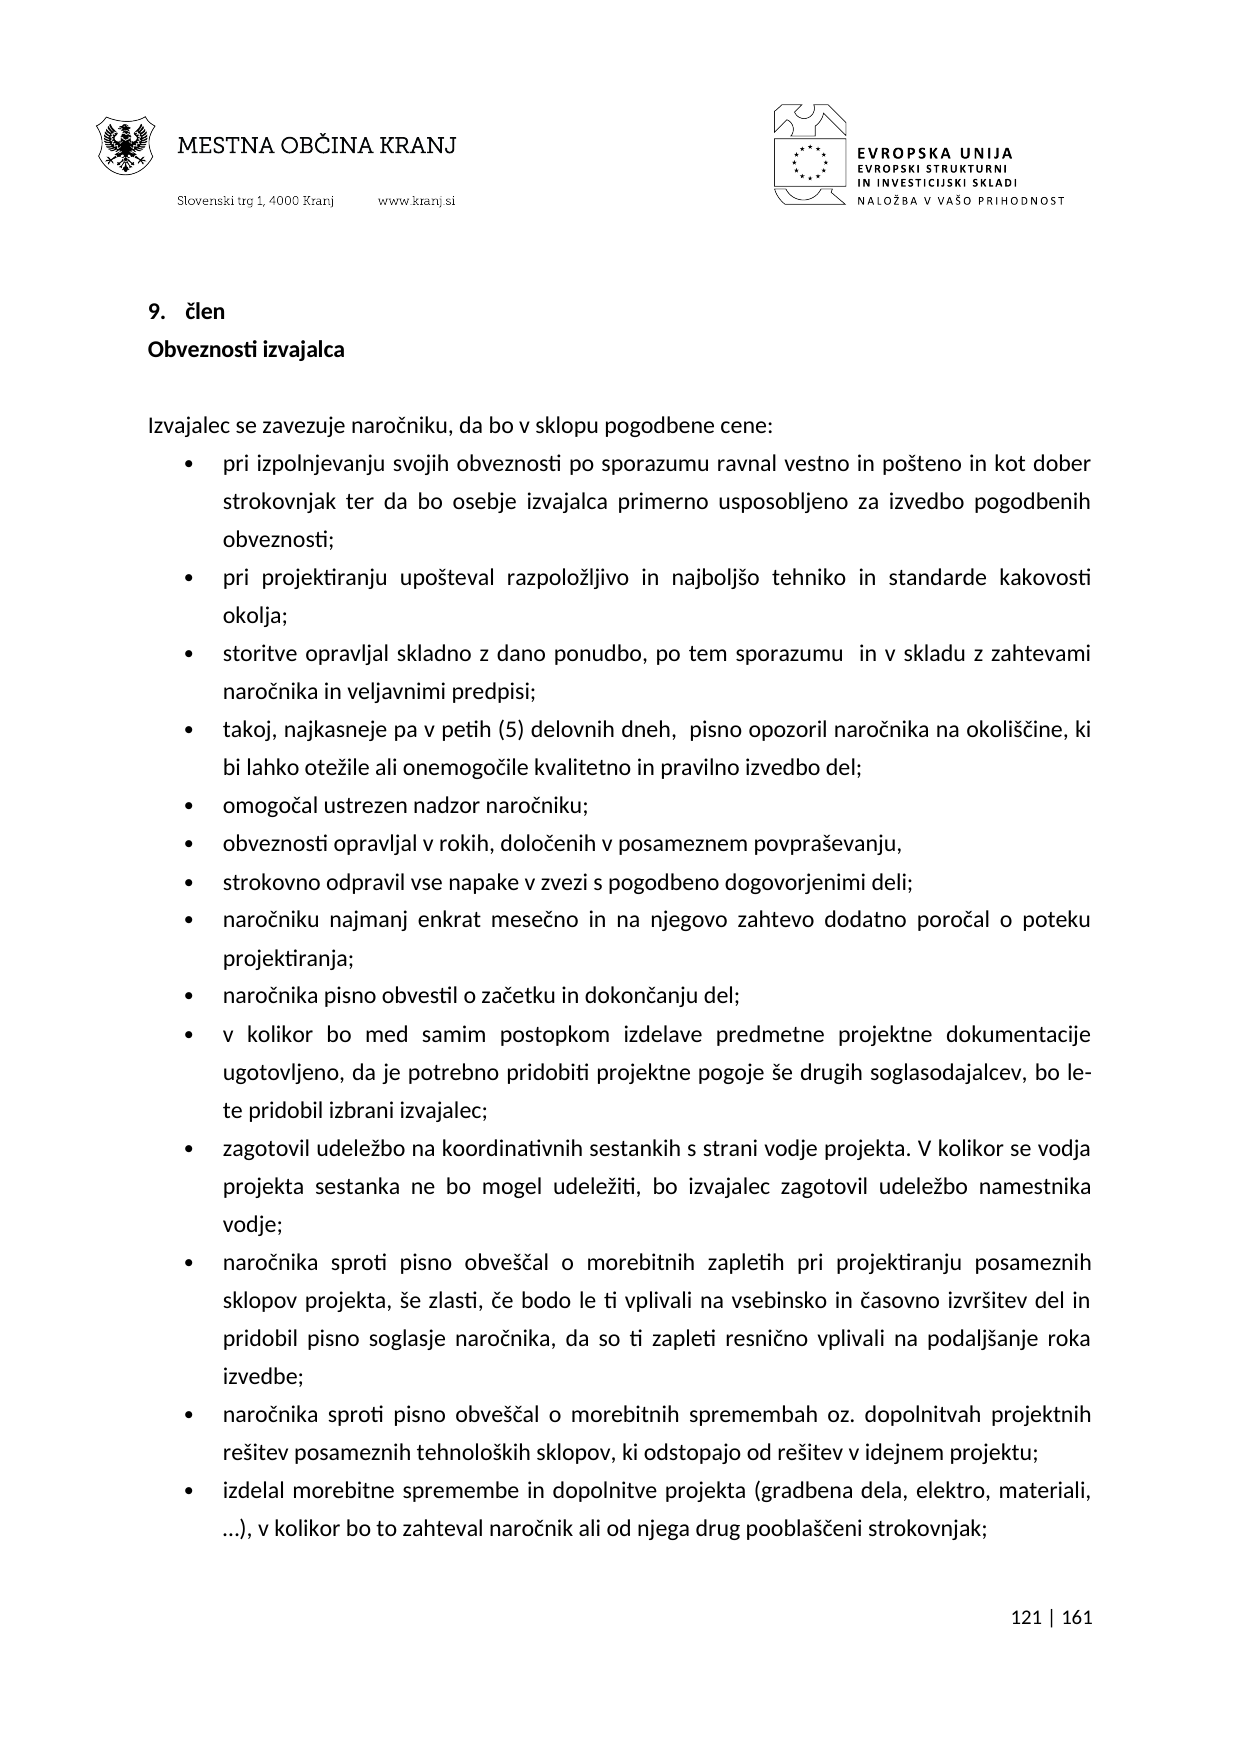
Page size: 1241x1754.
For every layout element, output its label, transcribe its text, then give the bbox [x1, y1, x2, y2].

list naročnika pisno obvestil o začetku in dokončanju del; [185, 981, 1093, 1010]
list storitve opravljal skladno z dano ponudbo, po tem sporazumu in v skladu z zahtevami naročnika in veljavnimi predpisi; [185, 638, 1093, 706]
text Obveznosti izvajalca [148, 334, 1093, 363]
list takoj, najkasneje pa v petih (5) delovnih dneh, pisno opozoril naročnika na okoliščine, ki bi lahko otežile ali onemogočile kvalitetno in pravilno izvedbo del; [185, 714, 1093, 782]
list strokovno odpravil vse napake v zvezi s pogodbeno dogovorjenimi deli; [185, 867, 1093, 896]
list pri izpolnjevanju svojih obveznosti po sporazumu ravnal vestno in pošteno in kot dober strokovnjak ter da bo osebje izvajalca primerno usposobljeno za izvedbo pogodbenih obveznosti; [185, 448, 1093, 554]
list izdelal morebitne spremembe in dopolnitve projekta (gradbena dela, elektro, materiali,…), v kolikor bo to zahteval naročnik ali od njega drug pooblaščeni strokovnjak; [185, 1475, 1093, 1542]
list naročnika sproti pisno obveščal o morebitnih zapletih pri projektiranju posameznih sklopov projekta, še zlasti, če bodo le ti vplivali na vsebinsko in časovno izvršitev del in pridobil pisno soglasje naročnika, da so ti zapleti resnično vplivali na podaljšanje roka izvedbe; [185, 1247, 1093, 1390]
list pri projektiranju upošteval razpoložljivo in najboljšo tehniko in standarde kakovosti okolja; [185, 562, 1093, 630]
list v kolikor bo med samim postopkom izdelave predmetne projektne dokumentacije ugotovljeno, da je potrebno pridobiti projektne pogoje še drugih soglasodajalcev, bo le-te pridobil izbrani izvajalec; [185, 1019, 1093, 1124]
text Izvajalec se zavezuje naročniku, da bo v sklopu pogodbene cene: [148, 410, 1093, 439]
list člen [148, 296, 1093, 326]
picture [0, 1, 1241, 264]
list naročniku najmanj enkrat mesečno in na njegovo zahtevo dodatno poročal o poteku projektiranja; [185, 904, 1093, 972]
list zagotovil udeležbo na koordinativnih sestankih s strani vodje projekta. V kolikor se vodja projekta sestanka ne bo mogel udeležiti, bo izvajalec zagotovil udeležbo namestnika vodje; [185, 1133, 1093, 1238]
list omogočal ustrezen nadzor naročniku; [185, 791, 1093, 820]
list obveznosti opravljal v rokih, določenih v posameznem povpraševanju, [185, 828, 1093, 858]
list naročnika sproti pisno obveščal o morebitnih spremembah oz. dopolnitvah projektnih rešitev posameznih tehnoloških sklopov, ki odstopajo od rešitev v idejnem projektu; [185, 1399, 1093, 1466]
